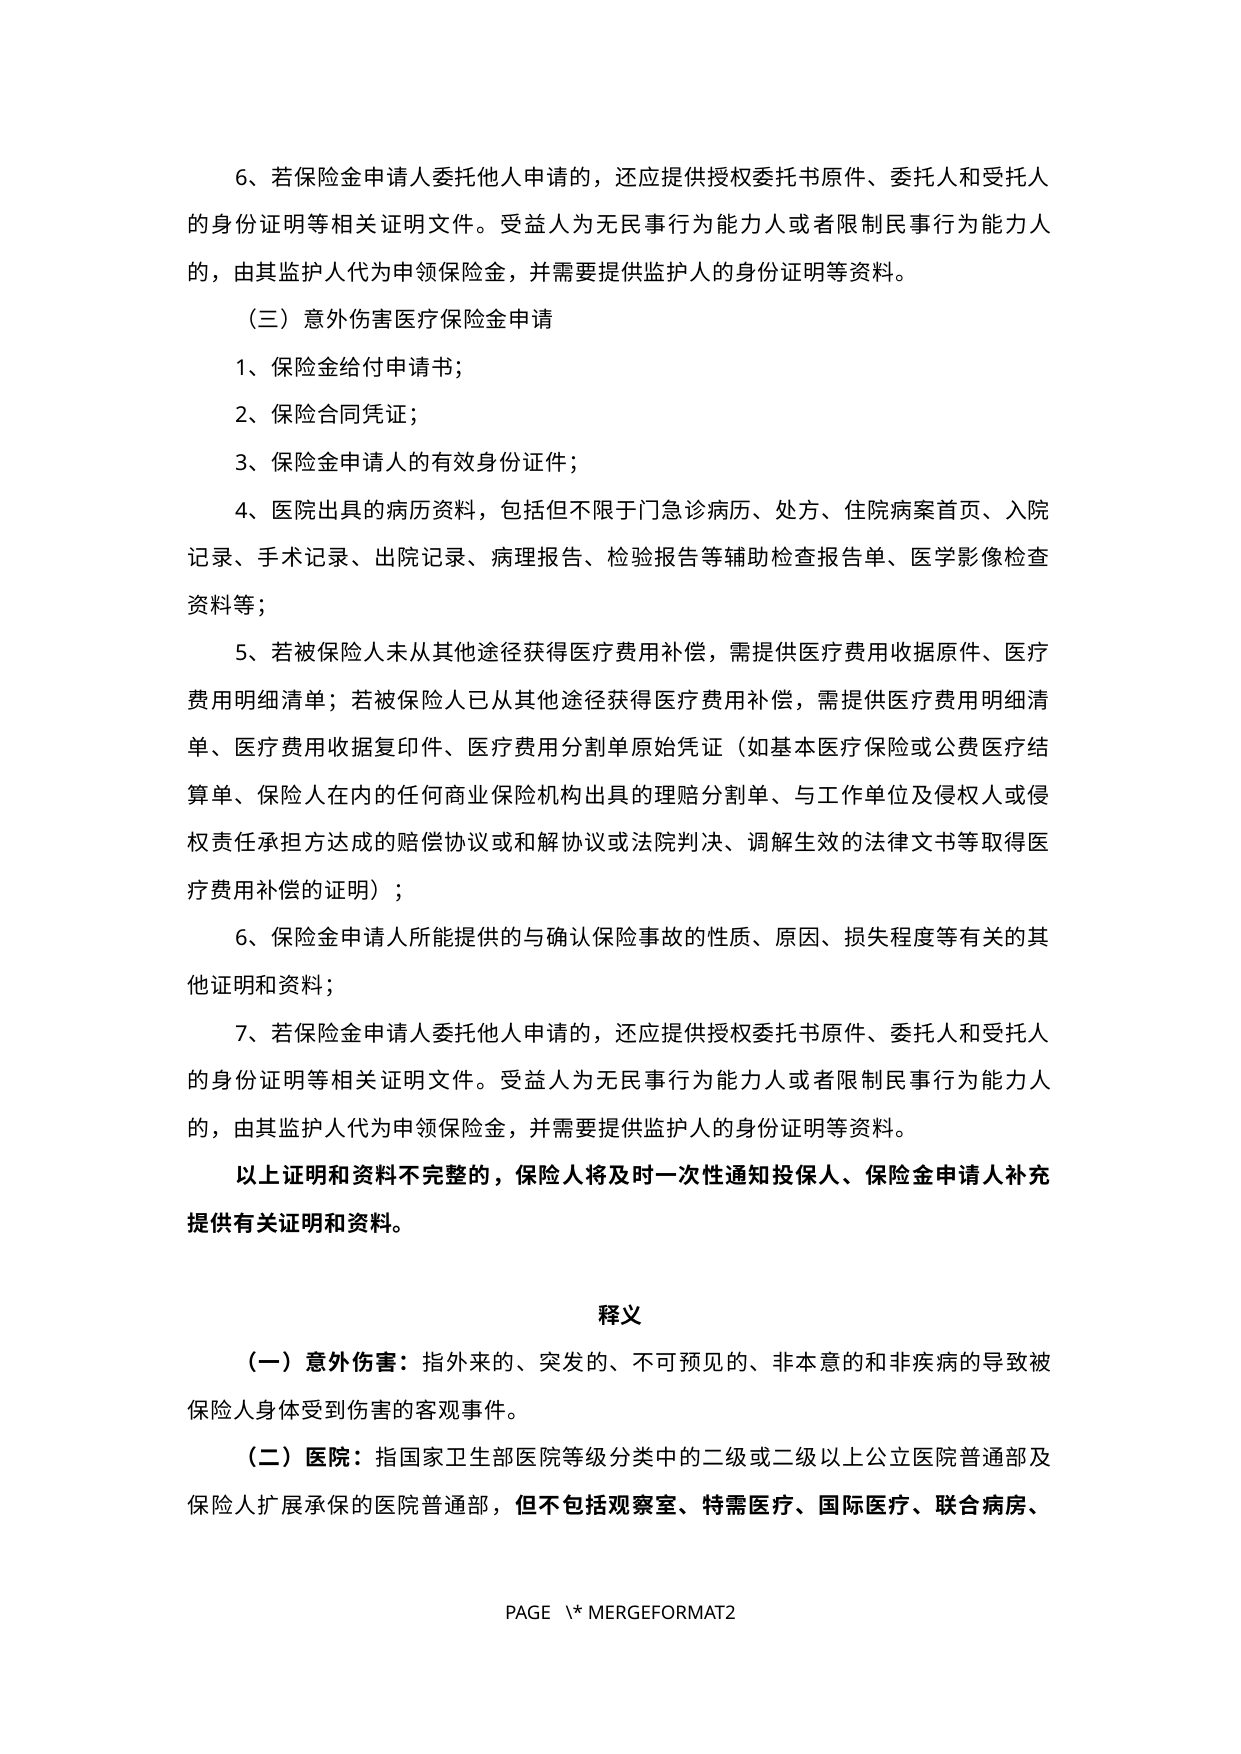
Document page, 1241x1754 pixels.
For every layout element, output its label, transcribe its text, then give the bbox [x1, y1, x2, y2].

text 3、保险金申请人的有效身份证件； [187, 445, 1053, 477]
text 6、若保险金申请人委托他人申请的，还应提供授权委托书原件、委托人和受托人的身份证明等相关证明文件。受益人为无民事行为能力人或者限制民事行为能力人的，由其监护人代为申领保险金，并需要提供监护人的身份证明等资料。 [187, 160, 1053, 287]
text 释义 [187, 1298, 1053, 1329]
text 2、保险合同凭证； [187, 397, 1053, 429]
text 5、若被保险人未从其他途径获得医疗费用补偿，需提供医疗费用收据原件、医疗费用明细清单；若被保险人已从其他途径获得医疗费用补偿，需提供医疗费用明细清单、医疗费用收据复印件、医疗费用分割单原始凭证（如基本医疗保险或公费医疗结算单、保险人在内的任何商业保险机构出具的理赔分割单、与工作单位及侵权人或侵权责任承担方达成的赔偿协议或和解协议或法院判决、调解生效的法律文书等取得医疗费用补偿的证明）； [187, 635, 1053, 904]
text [187, 1440, 1053, 1519]
text 6、保险金申请人所能提供的与确认保险事故的性质、原因、损失程度等有关的其他证明和资料； [187, 920, 1053, 1000]
text 1、保险金给付申请书； [187, 350, 1053, 382]
text （一）意外伤害：指外来的、突发的、不可预见的、非本意的和非疾病的导致被保险人身体受到伤害的客观事件。 [187, 1345, 1053, 1424]
text （三）意外伤害医疗保险金申请 [187, 302, 1053, 334]
text 7、若保险金申请人委托他人申请的，还应提供授权委托书原件、委托人和受托人的身份证明等相关证明文件。受益人为无民事行为能力人或者限制民事行为能力人的，由其监护人代为申领保险金，并需要提供监护人的身份证明等资料。 [187, 1016, 1053, 1142]
text 以上证明和资料不完整的，保险人将及时一次性通知投保人、保险金申请人补充提供有关证明和资料。 [187, 1158, 1053, 1237]
text 4、医院出具的病历资料，包括但不限于门急诊病历、处方、住院病案首页、入院记录、手术记录、出院记录、病理报告、检验报告等辅助检查报告单、医学影像检查资料等； [187, 493, 1053, 619]
